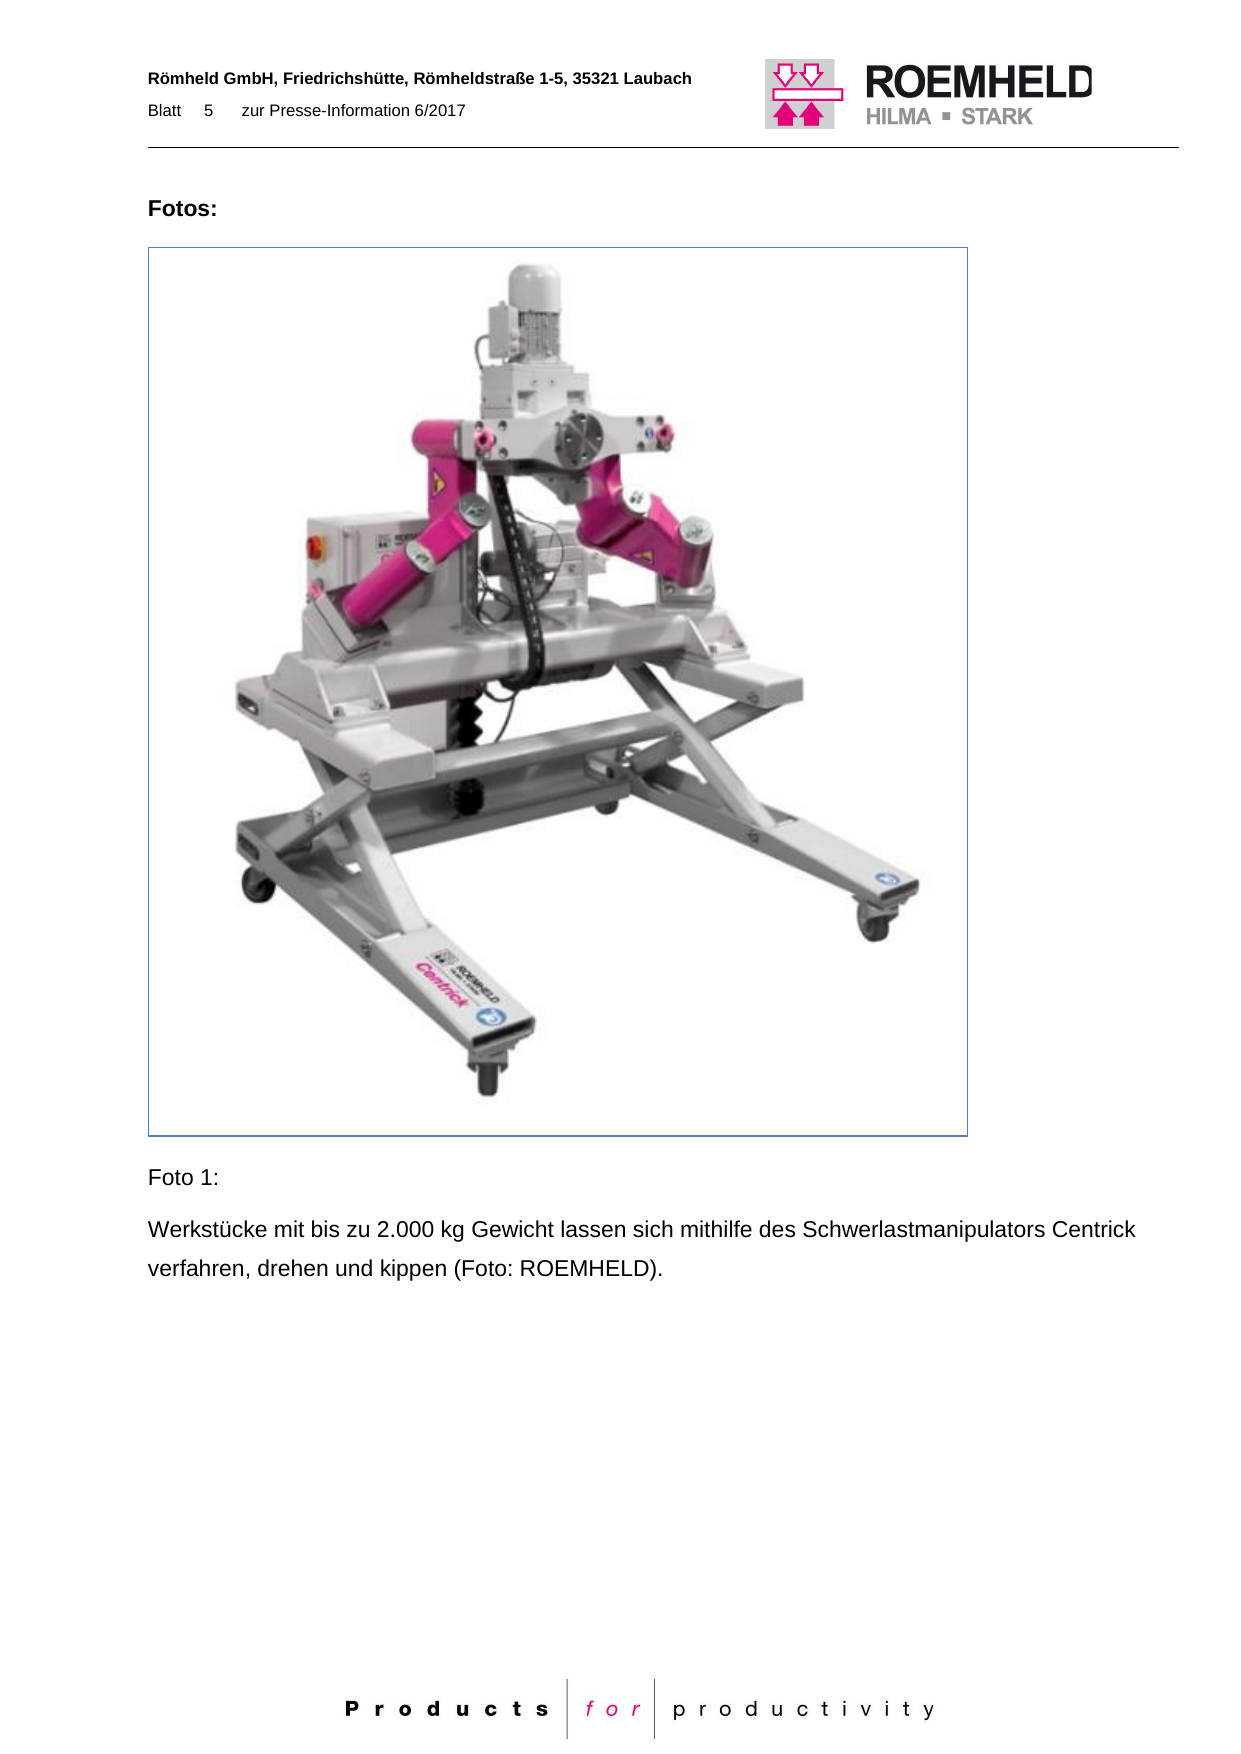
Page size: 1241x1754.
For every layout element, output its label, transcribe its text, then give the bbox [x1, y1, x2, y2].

picture [763, 59, 1092, 128]
picture [299, 1663, 990, 1749]
text Foto 1: [148, 1164, 1162, 1190]
text Fotos: [148, 195, 1162, 221]
picture [149, 248, 967, 1135]
text Werkstücke mit bis zu 2.000 kg Gewicht lassen sich mithilfe des Schwerlastmanipulators Centrick verfahren, drehen und kippen (Foto: ROEMHELD). [148, 1216, 1162, 1281]
